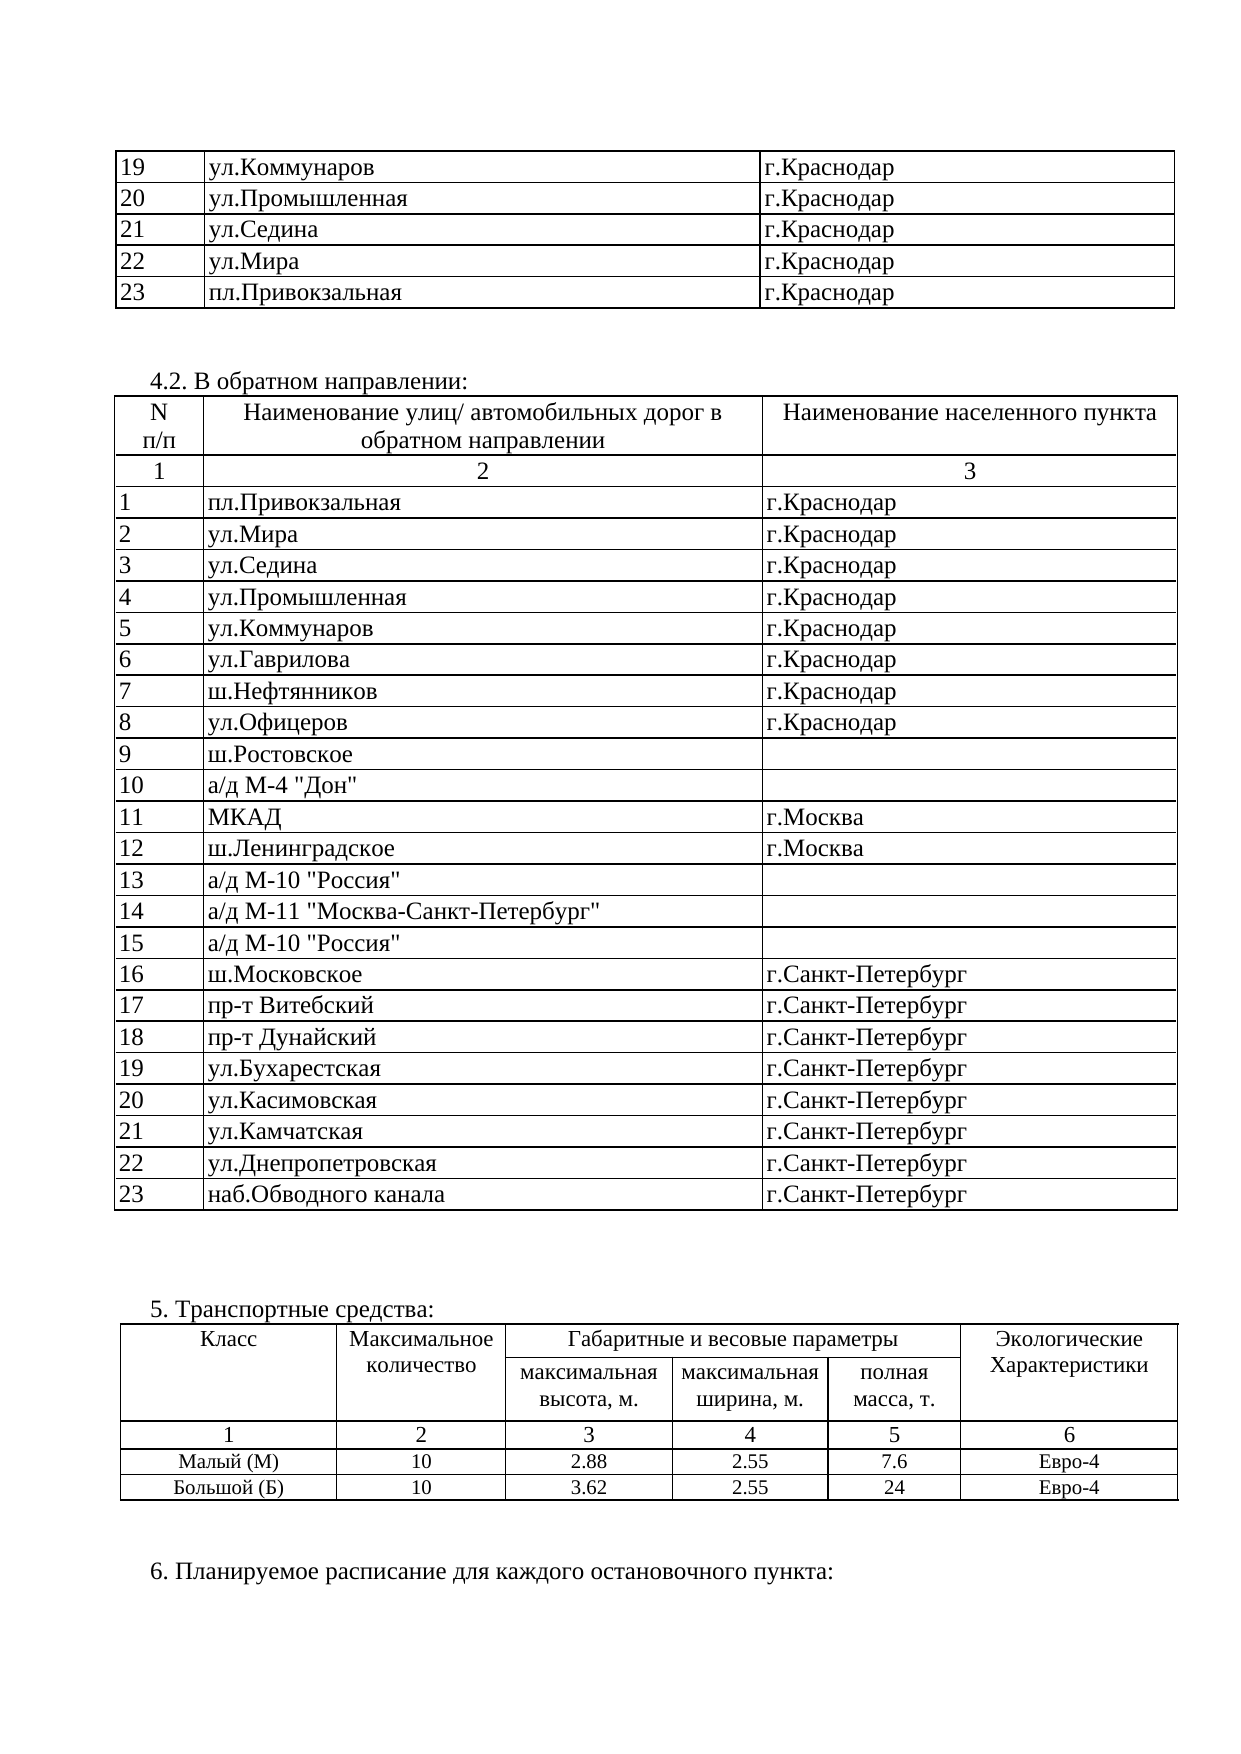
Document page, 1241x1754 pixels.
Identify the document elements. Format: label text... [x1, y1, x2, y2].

table_cell наб.Обводного канала [204, 1179, 762, 1209]
table_cell ул.Мира [204, 519, 762, 548]
table_cell 24 [829, 1475, 960, 1499]
table_cell 21 [117, 215, 204, 244]
table_cell Евро-4 [961, 1475, 1177, 1499]
table_cell 13 [115, 864, 203, 894]
table_cell 2 [115, 518, 203, 548]
table_cell [763, 895, 1177, 926]
table_cell 22 [115, 1147, 203, 1178]
table_cell 2.55 [673, 1475, 827, 1499]
table_cell г.Краснодар [761, 183, 1174, 213]
table_cell максимальная ширина, м. [673, 1358, 827, 1420]
table_cell Малый (М) [121, 1450, 336, 1473]
table_cell ш.Ленинградское [204, 833, 762, 863]
table_cell 1 [115, 487, 203, 517]
text 6. Планируемое расписание для каждого остановочного пункта: [150, 1556, 1090, 1584]
table_cell пл.Привокзальная [204, 487, 762, 517]
table_cell 5 [115, 613, 203, 643]
table_cell 20 [115, 1084, 203, 1115]
table_cell а/д М-11 "Москва-Санкт-Петербург" [204, 896, 762, 926]
table_cell г.Краснодар [761, 215, 1174, 244]
text 4.2. В обратном направлении: [150, 366, 1090, 395]
table_cell ул.Коммунаров [204, 613, 762, 643]
table_header Максимальное количество [337, 1325, 505, 1420]
table_cell 23 [115, 1179, 203, 1209]
table_cell 19 [117, 152, 204, 181]
table_cell г.Краснодар [761, 246, 1174, 276]
table_cell 1 [115, 455, 203, 486]
table_cell 5 [829, 1422, 960, 1448]
text 5. Транспортные средства: [150, 1294, 1090, 1323]
table_cell МКАД [204, 802, 762, 832]
table_cell 1 [121, 1422, 336, 1448]
table_cell 7.6 [829, 1450, 960, 1473]
table_cell 9 [115, 738, 203, 769]
table_cell 6 [961, 1422, 1177, 1448]
table_header Габаритные и весовые параметры [506, 1325, 960, 1357]
table_cell ул.Гаврилова [204, 645, 762, 674]
table_cell 10 [337, 1475, 505, 1499]
table_cell ул.Касимовская [204, 1085, 762, 1115]
table_cell г.Санкт-Петербург [763, 1115, 1177, 1146]
table_cell 20 [117, 183, 204, 213]
table_cell г.Санкт-Петербург [763, 958, 1177, 989]
table_cell 11 [115, 801, 203, 832]
table_cell 15 [115, 927, 203, 957]
table_cell ул.Бухарестская [204, 1053, 762, 1083]
table_cell г.Краснодар [763, 517, 1177, 548]
table_cell г.Краснодар [763, 643, 1177, 674]
table_cell г.Краснодар [761, 277, 1174, 307]
table_cell г.Краснодар [763, 611, 1177, 643]
table_cell г.Санкт-Петербург [763, 1178, 1177, 1209]
table_cell г.Краснодар [763, 549, 1177, 580]
table_cell 3.62 [506, 1475, 672, 1499]
table_cell а/д М-4 "Дон" [204, 770, 762, 800]
table_cell 6 [115, 644, 203, 674]
table_cell 2 [337, 1422, 505, 1448]
table_cell Большой (Б) [121, 1475, 336, 1499]
table_cell 23 [117, 277, 204, 307]
table_cell пр-т Дунайский [204, 1022, 762, 1052]
table_cell а/д М-10 "Россия" [204, 928, 762, 957]
table_cell ул.Седина [204, 550, 762, 580]
table_cell ул.Промышленная [204, 582, 762, 611]
table_header Наименование населенного пункта [763, 397, 1177, 454]
table_cell [763, 926, 1177, 957]
table_cell г.Краснодар [763, 580, 1177, 611]
table_cell 10 [337, 1450, 505, 1473]
table_cell 2 [204, 456, 762, 486]
table_cell 2.88 [506, 1450, 672, 1473]
table_cell ул.Днепропетровская [204, 1148, 762, 1178]
table_cell максимальная высота, м. [506, 1358, 672, 1420]
table_cell 3 [506, 1422, 672, 1448]
table_cell г.Москва [763, 800, 1177, 832]
table_cell 17 [115, 990, 203, 1020]
table_cell 4 [673, 1422, 827, 1448]
table_cell 2.55 [673, 1450, 827, 1473]
table_cell г.Краснодар [761, 152, 1174, 181]
table_cell ул.Офицеров [204, 707, 762, 737]
table_cell ш.Московское [204, 959, 762, 989]
table_header N п/п [115, 397, 203, 454]
table_cell пр-т Витебский [204, 991, 762, 1020]
table_cell ул.Коммунаров [205, 152, 759, 181]
table_cell г.Краснодар [763, 706, 1177, 737]
table_cell а/д М-10 "Россия" [204, 865, 762, 894]
table_cell пл.Привокзальная [205, 277, 759, 307]
table_cell г.Санкт-Петербург [763, 1146, 1177, 1178]
table_cell г.Краснодар [763, 486, 1177, 517]
table_cell г.Санкт-Петербург [763, 1083, 1177, 1115]
table_cell ул.Седина [205, 215, 759, 244]
table_cell 16 [115, 959, 203, 989]
table_cell ш.Нефтянников [204, 676, 762, 706]
table_cell 7 [115, 675, 203, 706]
table_cell [763, 863, 1177, 894]
table_cell г.Санкт-Петербург [763, 989, 1177, 1020]
table_cell полная масса, т. [829, 1358, 960, 1420]
table_cell [763, 737, 1177, 769]
table_cell Евро-4 [961, 1450, 1177, 1473]
table_cell 4 [115, 581, 203, 611]
table_cell 14 [115, 896, 203, 926]
table_cell ул.Промышленная [205, 183, 759, 213]
table_cell 22 [117, 246, 204, 276]
table_cell г.Москва [763, 832, 1177, 863]
table_header Класс [121, 1325, 336, 1420]
table_header Экологические Характеристики [961, 1325, 1177, 1420]
table_cell 18 [115, 1021, 203, 1052]
table_cell г.Санкт-Петербург [763, 1052, 1177, 1083]
table_cell [763, 769, 1177, 800]
table_cell ш.Ростовское [204, 739, 762, 769]
table_cell 12 [115, 833, 203, 863]
table_cell 3 [115, 550, 203, 580]
table_cell 8 [115, 707, 203, 737]
table_cell ул.Мира [205, 246, 759, 276]
table_cell г.Краснодар [763, 674, 1177, 706]
table_cell ул.Камчатская [204, 1116, 762, 1146]
table_cell 21 [115, 1116, 203, 1146]
table_cell 10 [115, 770, 203, 800]
table_cell 19 [115, 1053, 203, 1083]
table_cell 3 [763, 454, 1177, 486]
table_header Наименование улиц/ автомобильных дорог в обратном направлении [204, 397, 762, 454]
table_cell г.Санкт-Петербург [763, 1020, 1177, 1052]
